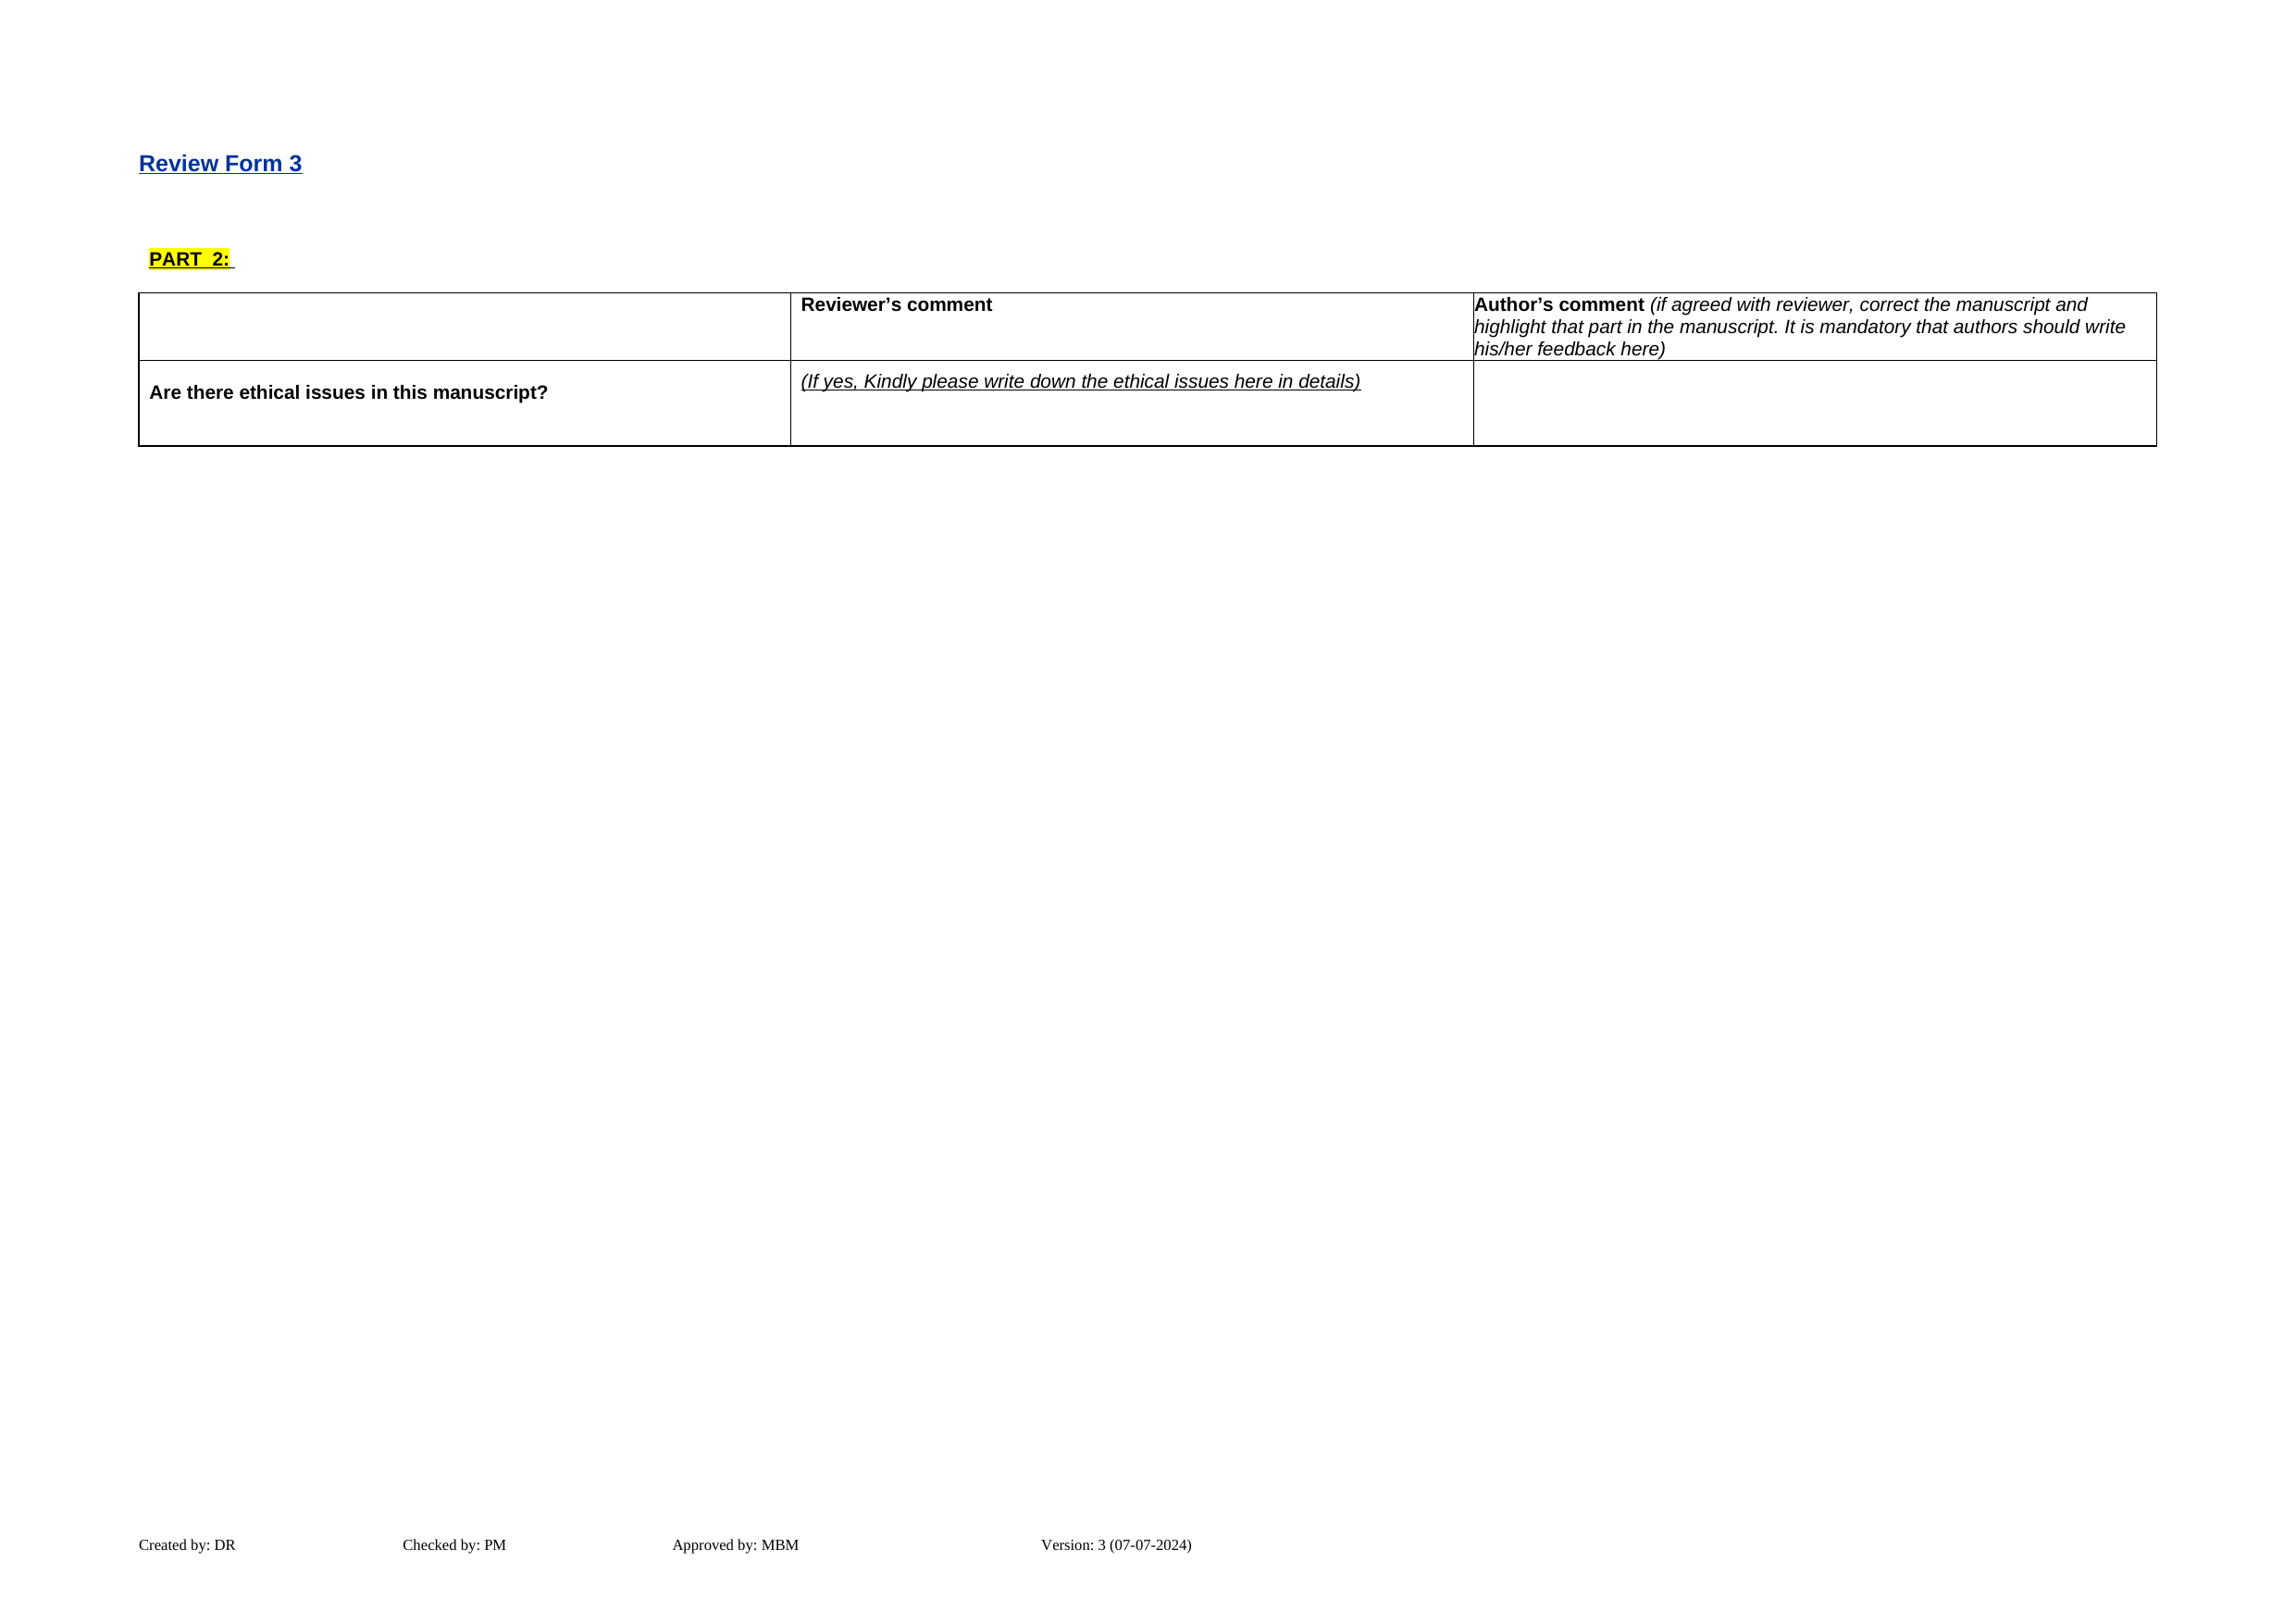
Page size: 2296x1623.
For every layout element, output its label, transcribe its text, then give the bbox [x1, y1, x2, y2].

table_cell (If yes, Kindly please write down the ethical issues here in details) [791, 361, 1473, 445]
table_cell Reviewer’s comment [791, 293, 1473, 360]
table_cell Are there ethical issues in this manuscript? [140, 361, 790, 445]
table_cell [1474, 361, 2156, 445]
table_cell Author’s comment (if agreed with reviewer, correct the manuscript and highlight that part in the manuscript. It is mandatory that authors should write his/her feedback here) [1474, 293, 2156, 360]
table_cell [140, 293, 790, 360]
table_header PART 2: [139, 248, 2156, 292]
